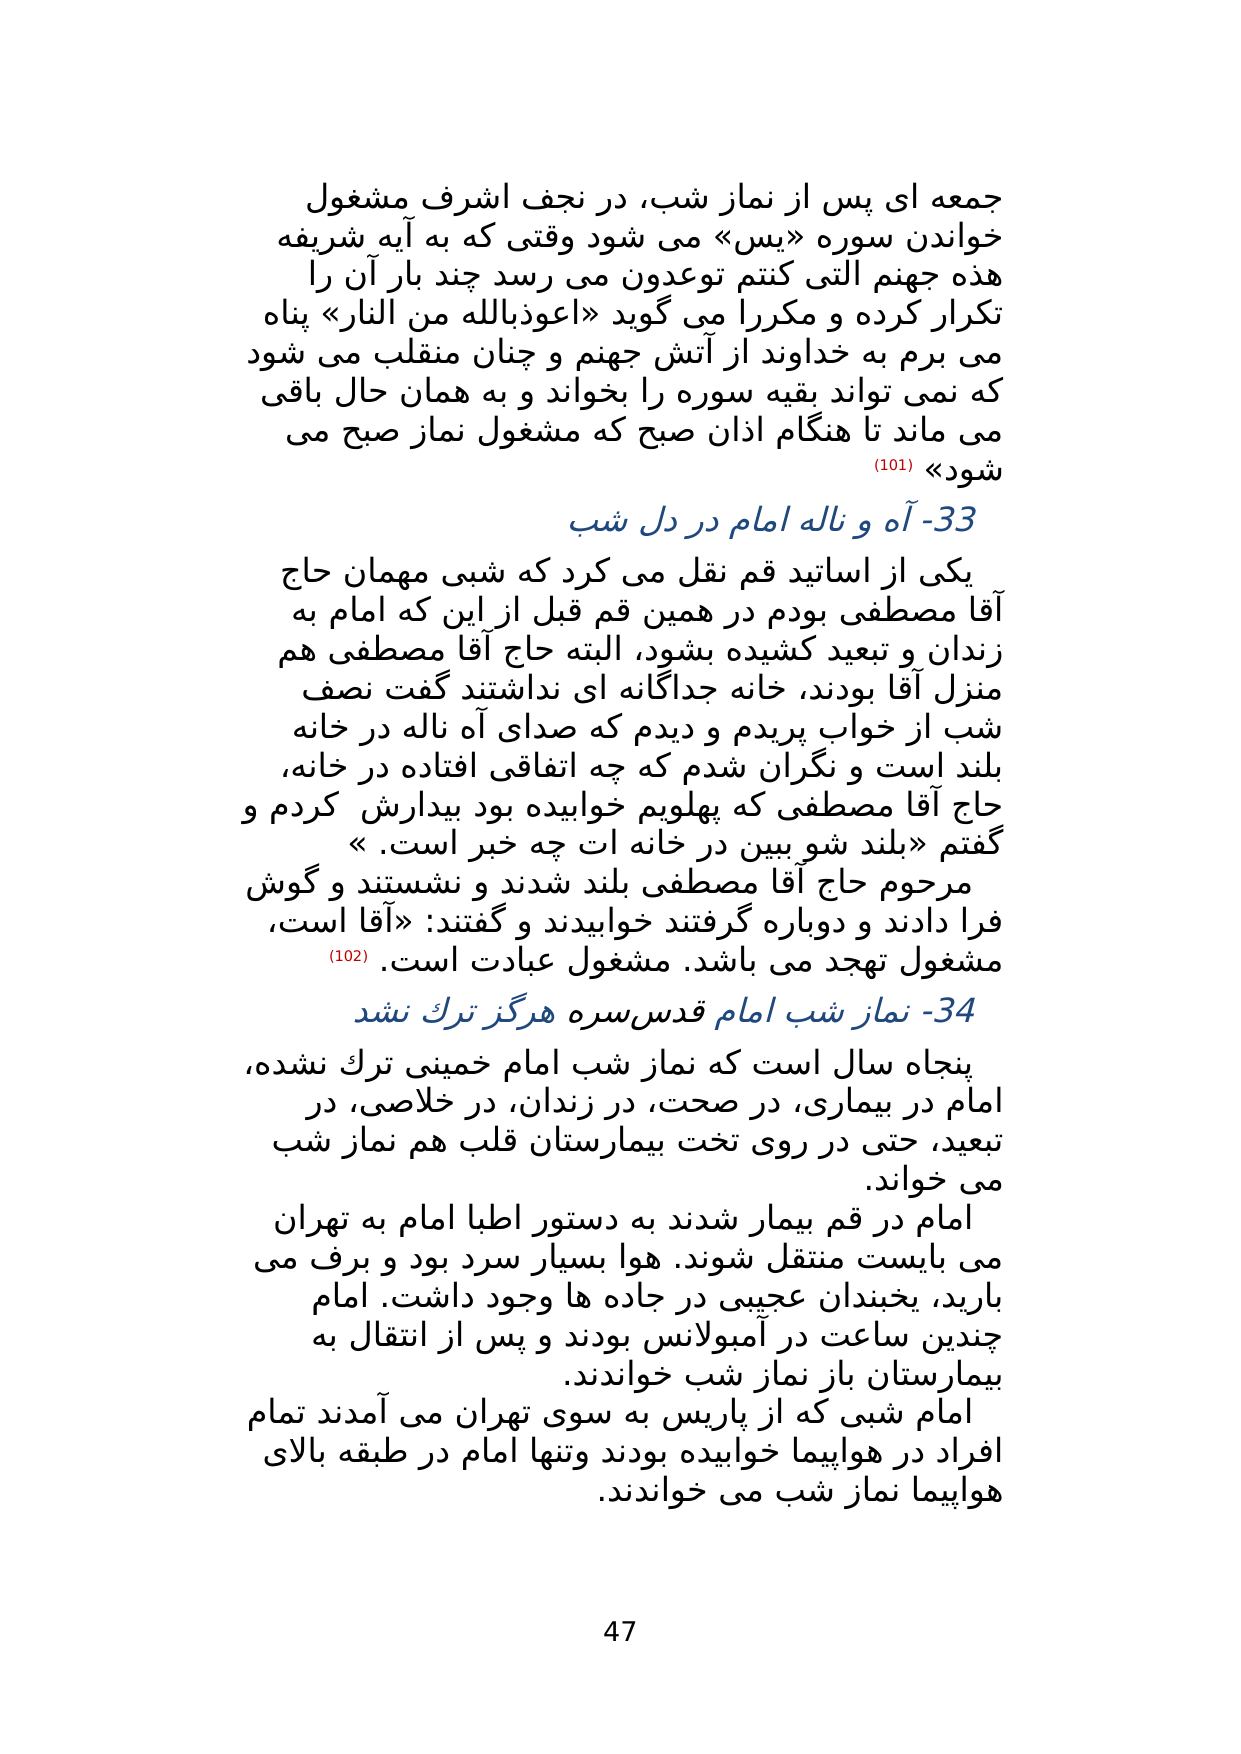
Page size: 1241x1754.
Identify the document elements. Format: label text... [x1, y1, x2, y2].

subtitle 34- نماز شب امام قدس‌سره هرگز ترك نشد [236, 992, 1004, 1031]
subtitle 33- آه و ناله امام در دل شب [236, 501, 1004, 539]
text امام در قم بيمار شدند به دستور اطبا امام به تهران مى بايست منتقل شوند. هوا بسيار سرد بود و برف مى باريد، يخبندان عجيبى در جاده ها وجود داشت. امام چندين ساعت در آمبولانس بودند و پس از انتقال به بيمارستان باز نماز شب خواندند. [236, 1198, 1004, 1393]
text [236, 177, 1004, 488]
text مرحوم حاج آقا مصطفى بلند شدند و نشستند و گوش فرا دادند و دوباره گرفتند خوابيدند و گفتند: «آقا است، مشغول تهجد مى باشد. مشغول عبادت است. (102) [236, 863, 1004, 979]
text يكى از اساتيد قم نقل مى كرد كه شبى مهمان حاج آقا مصطفى بودم در همين قم قبل از اين كه امام به زندان و تبعيد كشيده بشود، البته حاج آقا مصطفى هم منزل آقا بودند، خانه جداگانه اى نداشتند گفت نصف شب از خواب پريدم و ديدم كه صداى آه ناله در خانه بلند است و نگران شدم كه چه اتفاقى افتاده در خانه، حاج آقا مصطفى كه پهلويم خوابيده بود بيدارش ‍ كردم و گفتم «بلند شو ببين در خانه ات چه خبر است. » [236, 552, 1004, 863]
text امام شبى كه از پاريس به سوى تهران مى آمدند تمام افراد در هواپيما خوابيده بودند وتنها امام در طبقه بالاى هواپيما نماز شب مى خواندند. [236, 1393, 1004, 1509]
text پنجاه سال است كه نماز شب امام خمينى ترك نشده، امام در بيمارى، در صحت، در زندان، در خلاصى، در تبعيد، حتى در روى تخت بيمارستان قلب هم نماز شب مى خواند. [236, 1043, 1004, 1198]
